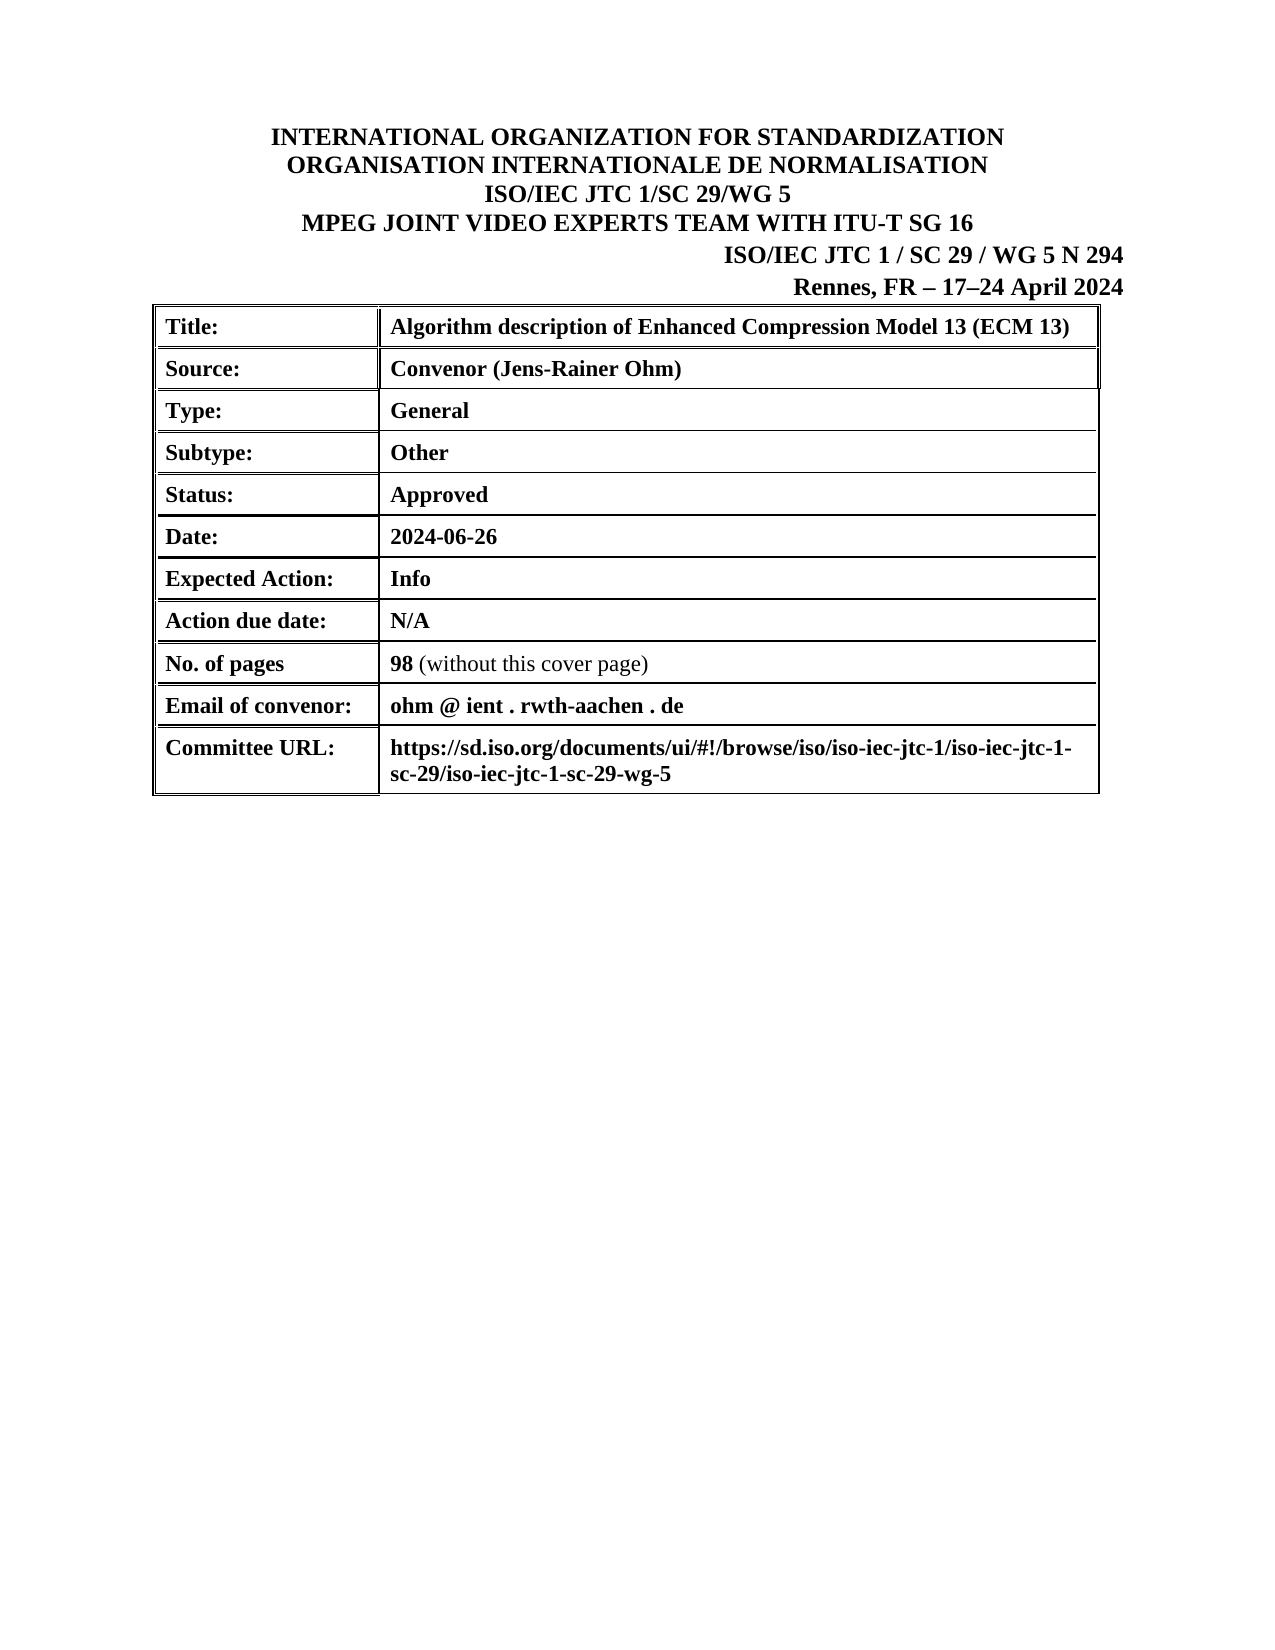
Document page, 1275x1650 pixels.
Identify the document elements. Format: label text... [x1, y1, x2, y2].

table_cell ISO/IEC JTC 1 / SC 29 / WG 5 N 294 [150, 238, 1125, 270]
table_header INTERNATIONAL ORGANIZATION FOR STANDARDIZATION ORGANISATION INTERNATIONALE DE NORMALISATION ISO/IEC JTC 1/SC 29/WG 5 MPEG JOINT VIDEO EXPERTS TEAM WITH ITU-T SG 16 [150, 120, 1125, 238]
table_cell [150, 302, 1125, 798]
table_cell Rennes, FR – 17–24 April 2024 [150, 270, 1125, 302]
